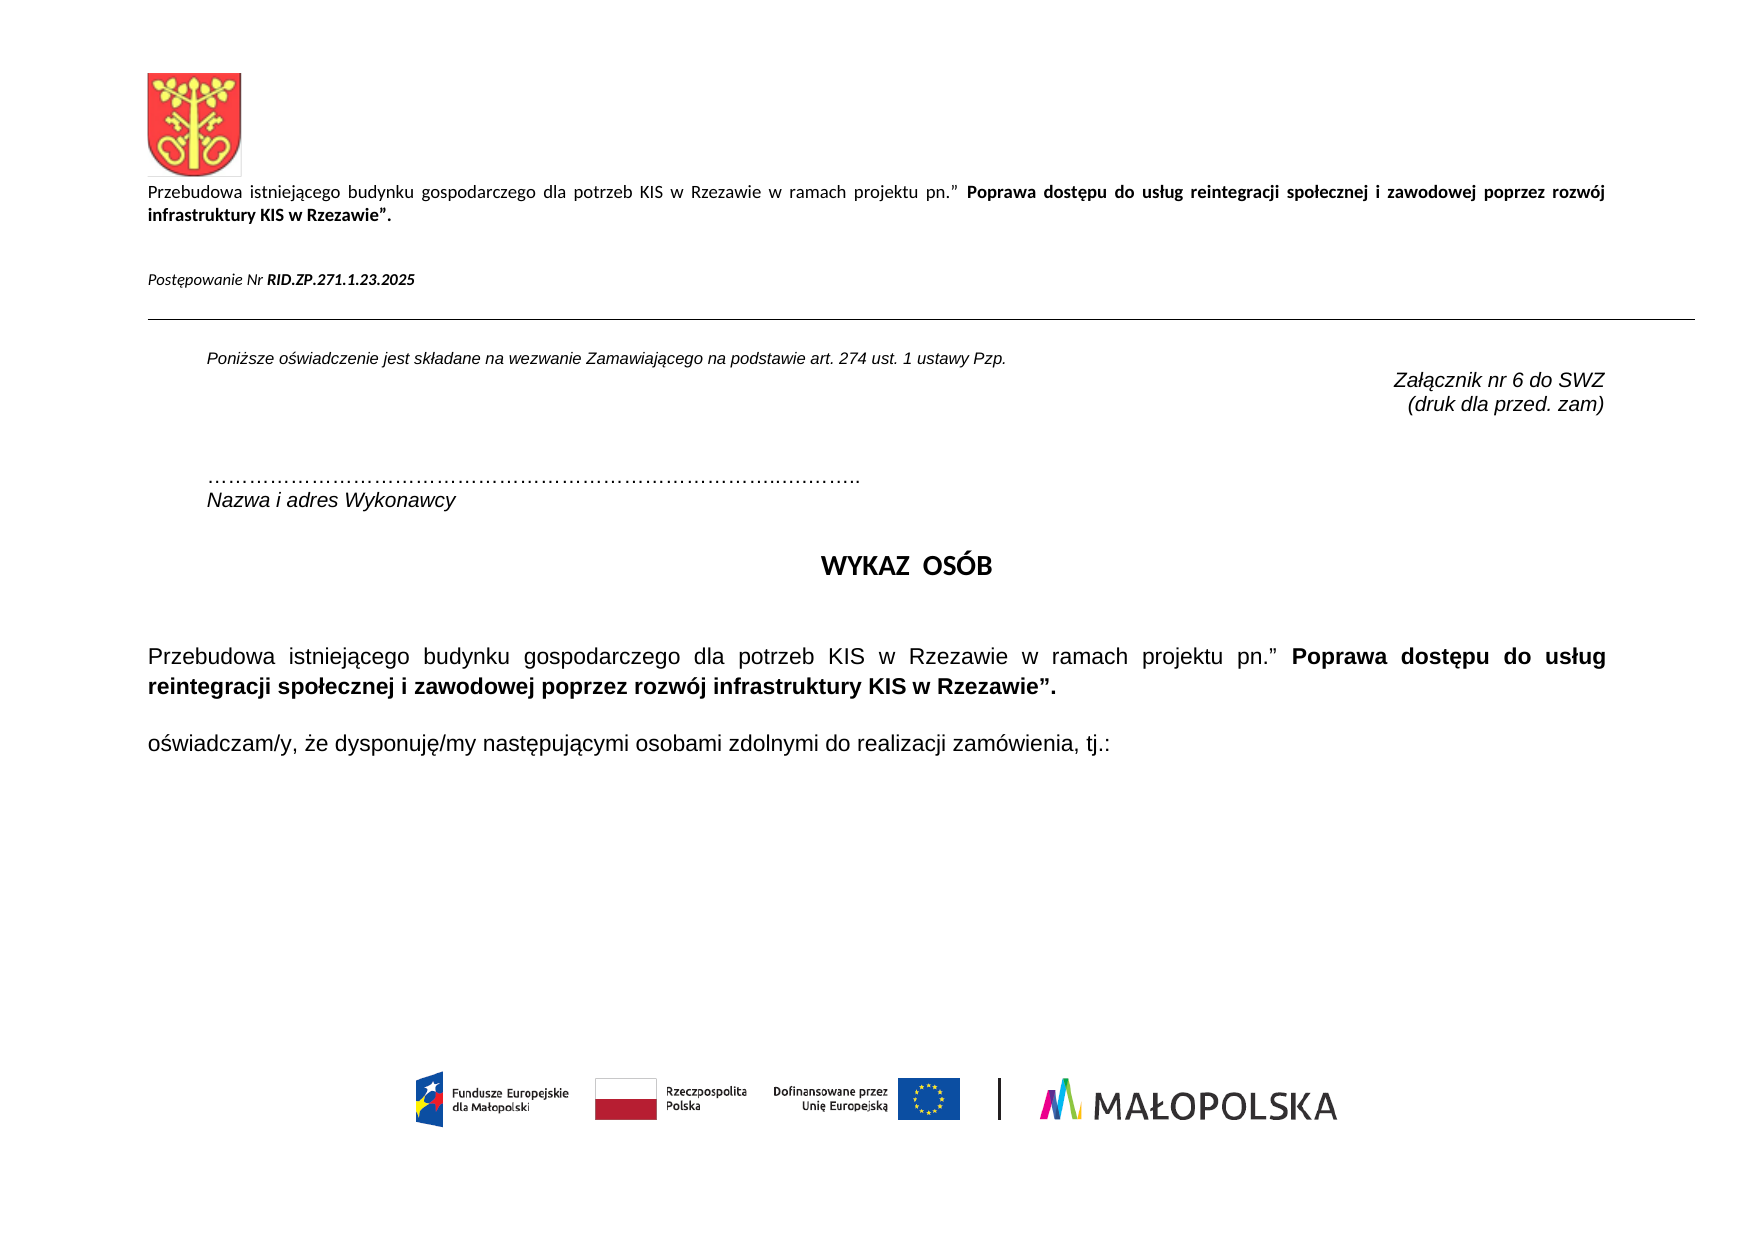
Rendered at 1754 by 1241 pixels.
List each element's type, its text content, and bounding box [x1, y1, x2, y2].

text (druk dla przed. zam) [148, 392, 1606, 416]
text ………………………………………………………………………..….…….. [207, 464, 1606, 488]
text Poniższe oświadczenie jest składane na wezwanie Zamawiającego na podstawie art. 274 ust. 1 ustawy Pzp. [207, 349, 1606, 368]
picture [147, 73, 243, 180]
picture [404, 1059, 1350, 1137]
text Przebudowa istniejącego budynku gospodarczego dla potrzeb KIS w Rzezawie w ramach projektu pn.” Poprawa dostępu do usług reintegracji społecznej i zawodowej poprzez rozwój infrastruktury KIS w Rzezawie”. [148, 643, 1606, 699]
text Nazwa i adres Wykonawcy [207, 488, 1606, 512]
text oświadczam/y, że dysponuję/my następującymi osobami zdolnymi do realizacji zamówienia, tj.: [148, 729, 1606, 756]
text Załącznik nr 6 do SWZ [207, 368, 1606, 392]
text WYKAZ OSÓB [207, 547, 1606, 583]
